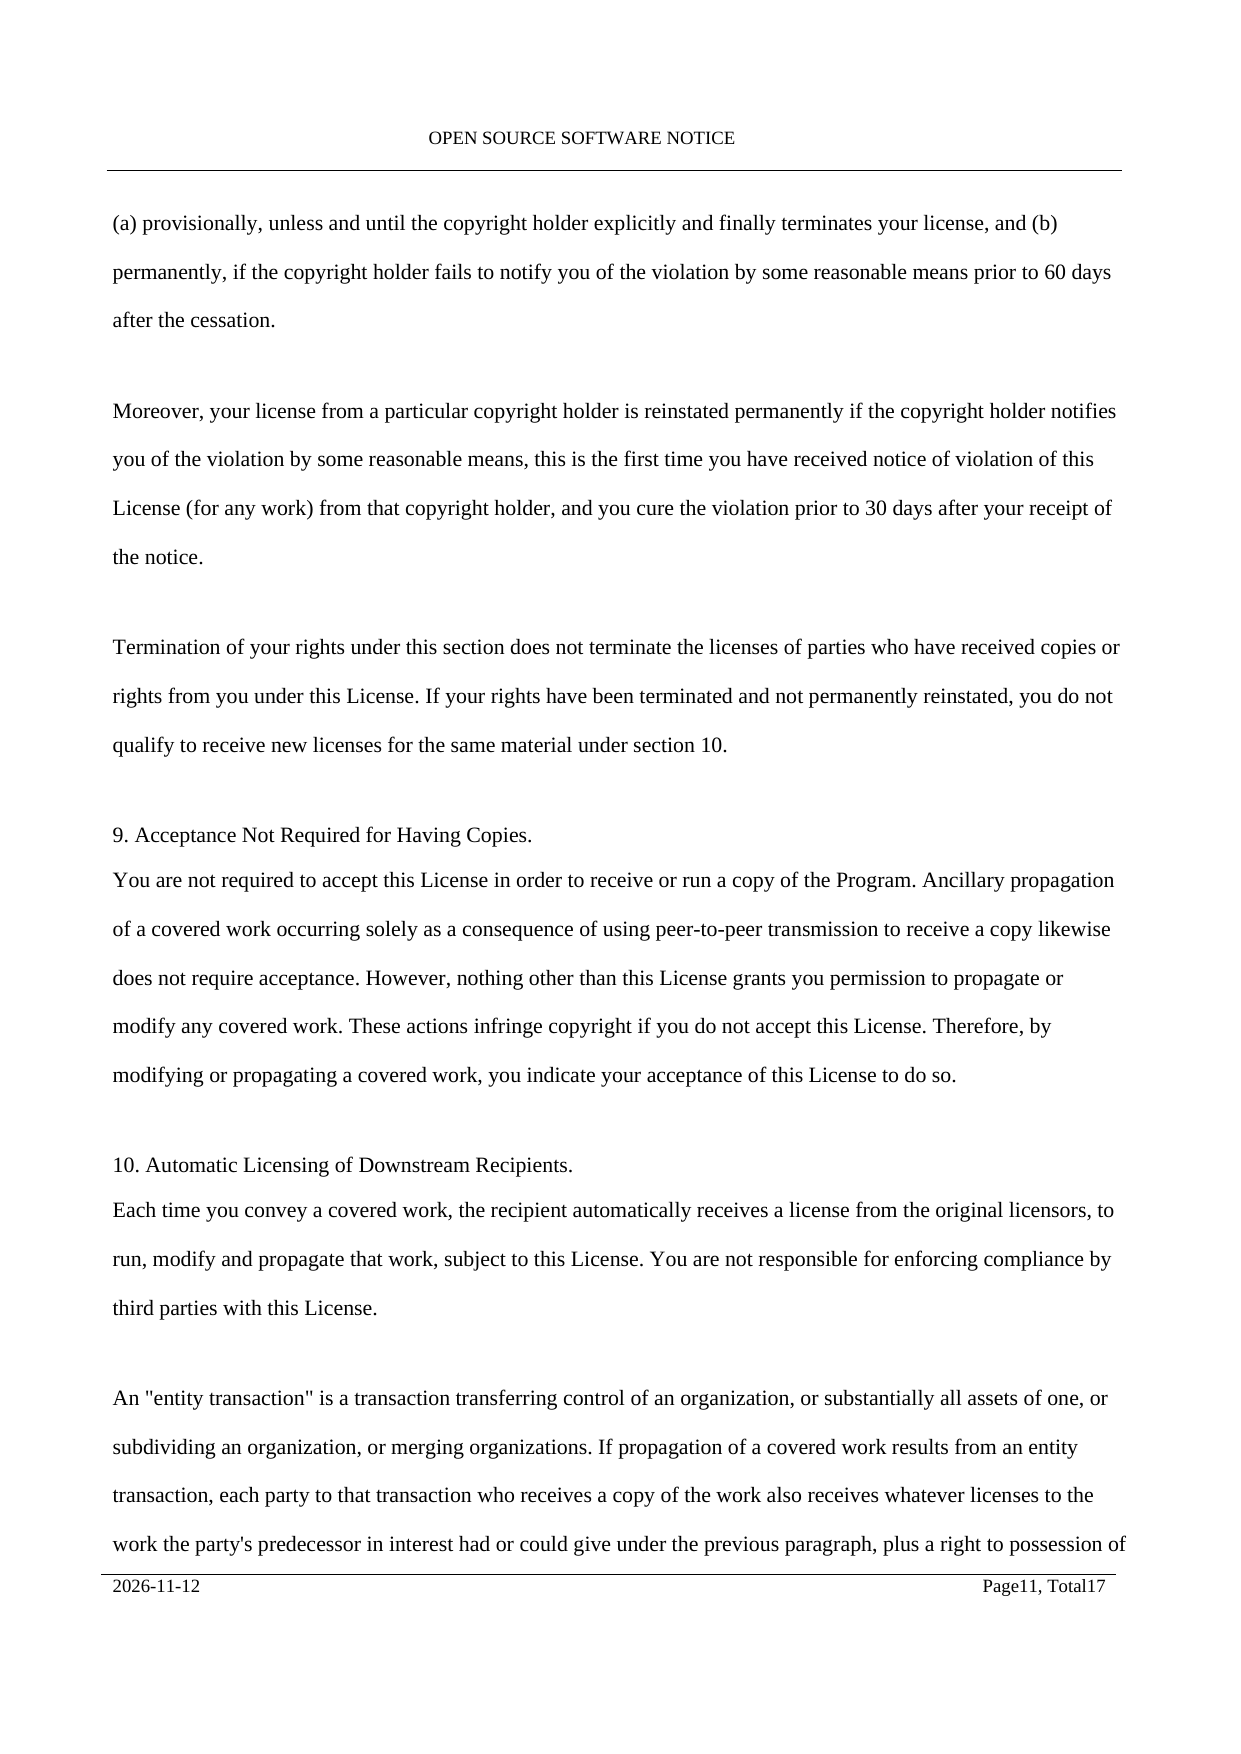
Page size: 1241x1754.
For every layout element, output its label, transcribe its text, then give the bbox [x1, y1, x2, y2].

text Moreover, your license from a particular copyright holder is reinstated permanently if the copyright holder notifies you of the violation by some reasonable means, this is the first time you have received notice of violation of this License (for any work) from that copyright holder, and you cure the violation prior to 30 days after your receipt of the notice. [112, 394, 1128, 573]
text 10. Automatic Licensing of Downstream Recipients. [112, 1148, 1128, 1181]
text 9. Acceptance Not Required for Having Copies. [112, 818, 1128, 851]
text You are not required to accept this License in order to receive or run a copy of the Program. Ancillary propagation of a covered work occurring solely as a consequence of using peer-to-peer transmission to receive a copy likewise does not require acceptance. However, nothing other than this License grants you permission to propagate or modify any covered work. These actions infringe copyright if you do not accept this License. Therefore, by modifying or propagating a covered work, you indicate your acceptance of this License to do so. [112, 863, 1128, 1091]
text Termination of your rights under this section does not terminate the licenses of parties who have received copies or rights from you under this License. If your rights have been terminated and not permanently reinstated, you do not qualify to receive new licenses for the same material under section 10. [112, 631, 1128, 761]
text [112, 1381, 1128, 1560]
text Each time you convey a covered work, the recipient automatically receives a license from the original licensors, to run, modify and propagate that work, subject to this License. You are not responsible for enforcing compliance by third parties with this License. [112, 1194, 1128, 1324]
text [112, 206, 1128, 336]
